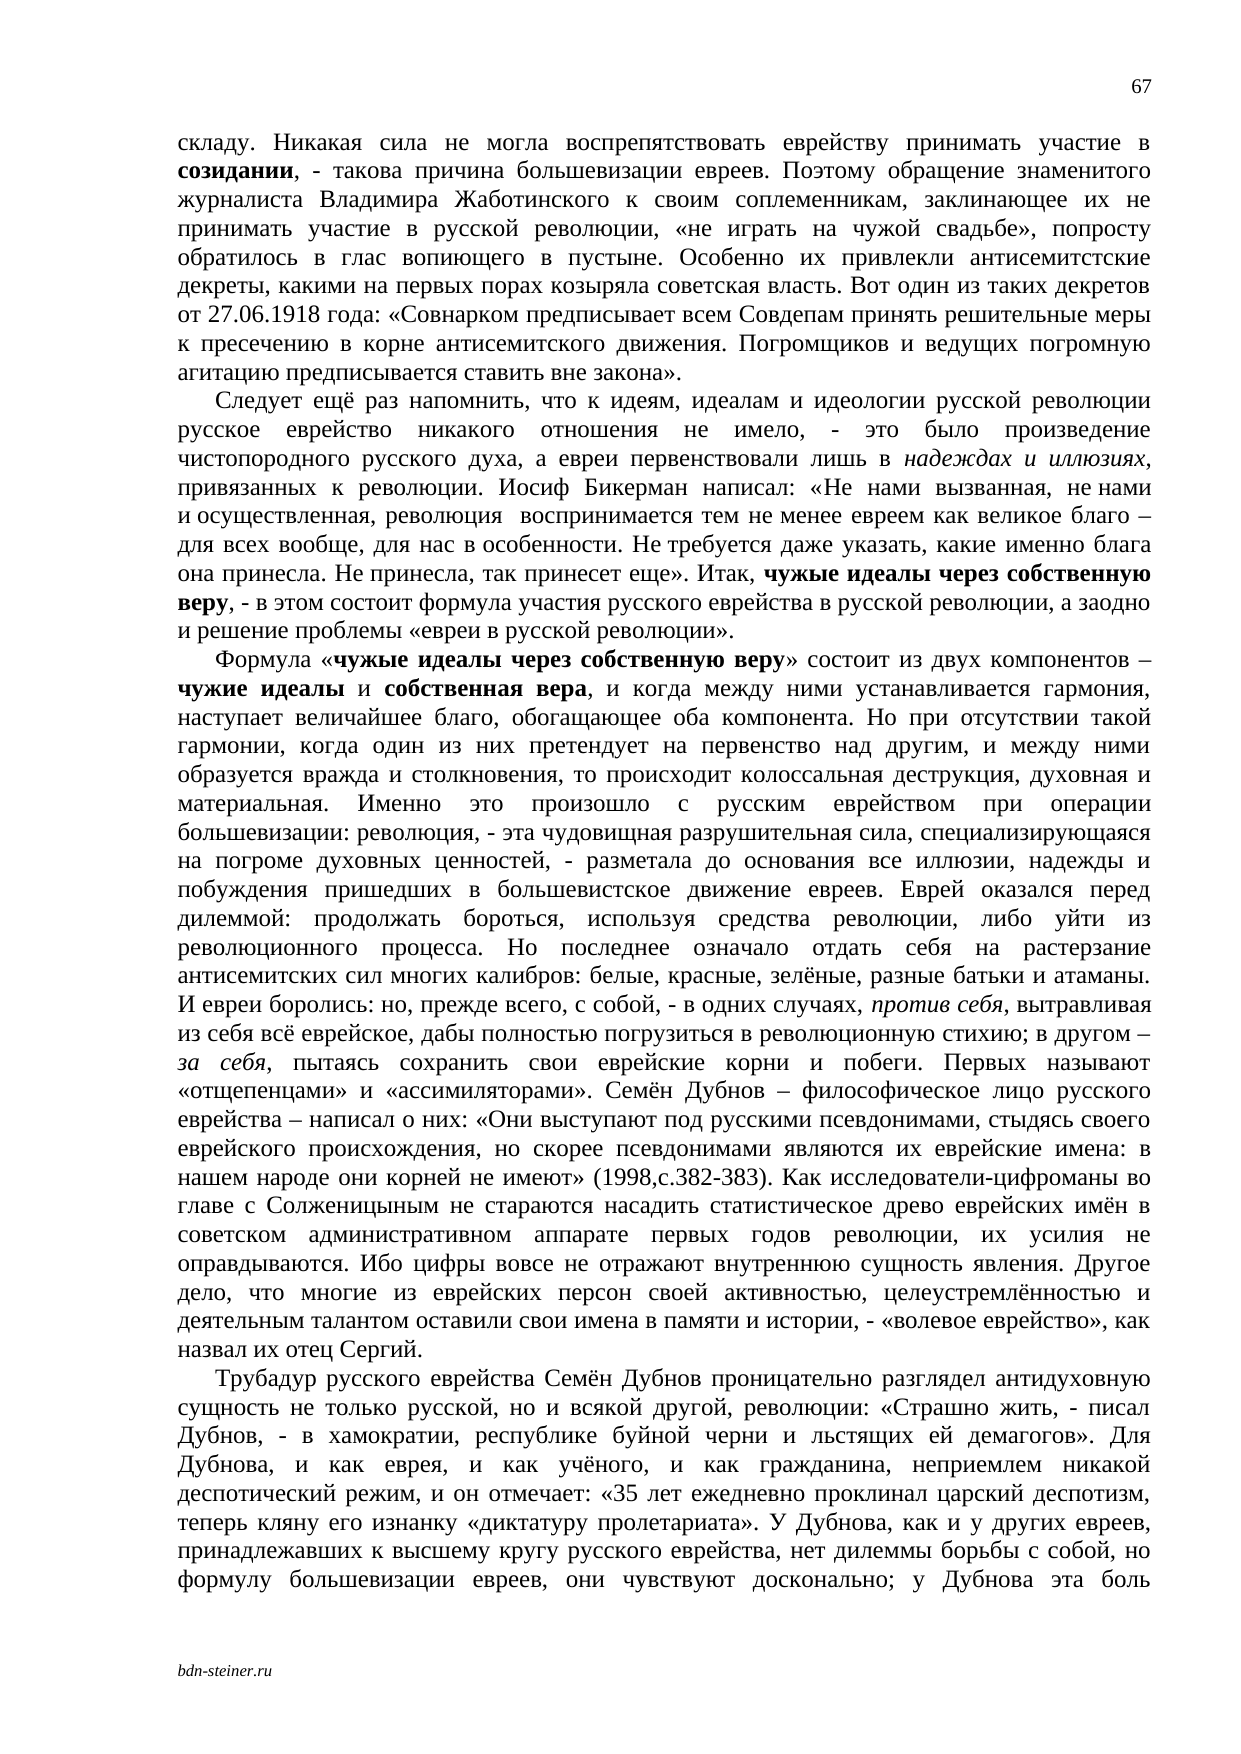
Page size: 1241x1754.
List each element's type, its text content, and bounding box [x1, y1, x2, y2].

text Следует ещё раз напомнить, что к идеям, идеалам и идеологии русской революции русское еврейство никакого отношения не имело, - это было произведение чистопородного русского духа, а евреи первенствовали лишь в надеждах и иллюзиях, привязанных к революции. Иосиф Бикерман написал: «Не нами вызванная, не нами и осуществленная, революция воспринимается тем не менее евреем как великое благо – для всех вообще, для нас в особенности. Не требуется даже указать, какие именно блага она принесла. Не принесла, так принесет еще». Итак, чужые идеалы через собственную веру, - в этом состоит формула участия русского еврейства в русской революции, а заодно и решение проблемы «евреи в русской революции». [177, 385, 1152, 644]
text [177, 127, 1152, 385]
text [177, 1363, 1152, 1593]
text Формула «чужые идеалы через собственную веру» состоит из двух компонентов – чужие идеалы и собственная вера, и когда между ними устанавливается гармония, наступает величайшее благо, обогащающее оба компонента. Но при отсутствии такой гармонии, когда один из них претендует на первенство над другим, и между ними образуется вражда и столкновения, то происходит колоссальная деструкция, духовная и материальная. Именно это произошло с русским еврейством при операции большевизации: революция, - эта чудовищная разрушительная сила, специализирующаяся на погроме духовных ценностей, - разметала до основания все иллюзии, надежды и побуждения пришедших в большевистское движение евреев. Еврей оказался перед дилеммой: продолжать бороться, используя средства революции, либо уйти из революционного процесса. Но последнее означало отдать себя на растерзание антисемитских сил многих калибров: белые, красные, зелёные, разные батьки и атаманы. И евреи боролись: но, прежде всего, с собой, - в одних случаях, против себя, вытравливая из себя всё еврейское, дабы полностью погрузиться в революционную стихию; в другом – за себя, пытаясь сохранить свои еврейские корни и побеги. Первых называют «отщепенцами» и «ассимиляторами». Семён Дубнов – философическое лицо русского еврейства – написал о них: «Они выступают под русскими псевдонимами, стыдясь своего еврейского происхождения, но скорее псевдонимами являются их еврейские имена: в нашем народе они корней не имеют» (1998,с.382-383). Как исследователи-цифроманы во главе с Солженицыным не стараются насадить статистическое древо еврейских имён в советском административном аппарате первых годов революции, их усилия не оправдываются. Ибо цифры вовсе не отражают внутреннюю сущность явления. Другое дело, что многие из еврейских персон своей активностью, целеустремлённостью и деятельным талантом оставили свои имена в памяти и истории, - «волевое еврейство», как назвал их отец Сергий. [177, 644, 1152, 1363]
